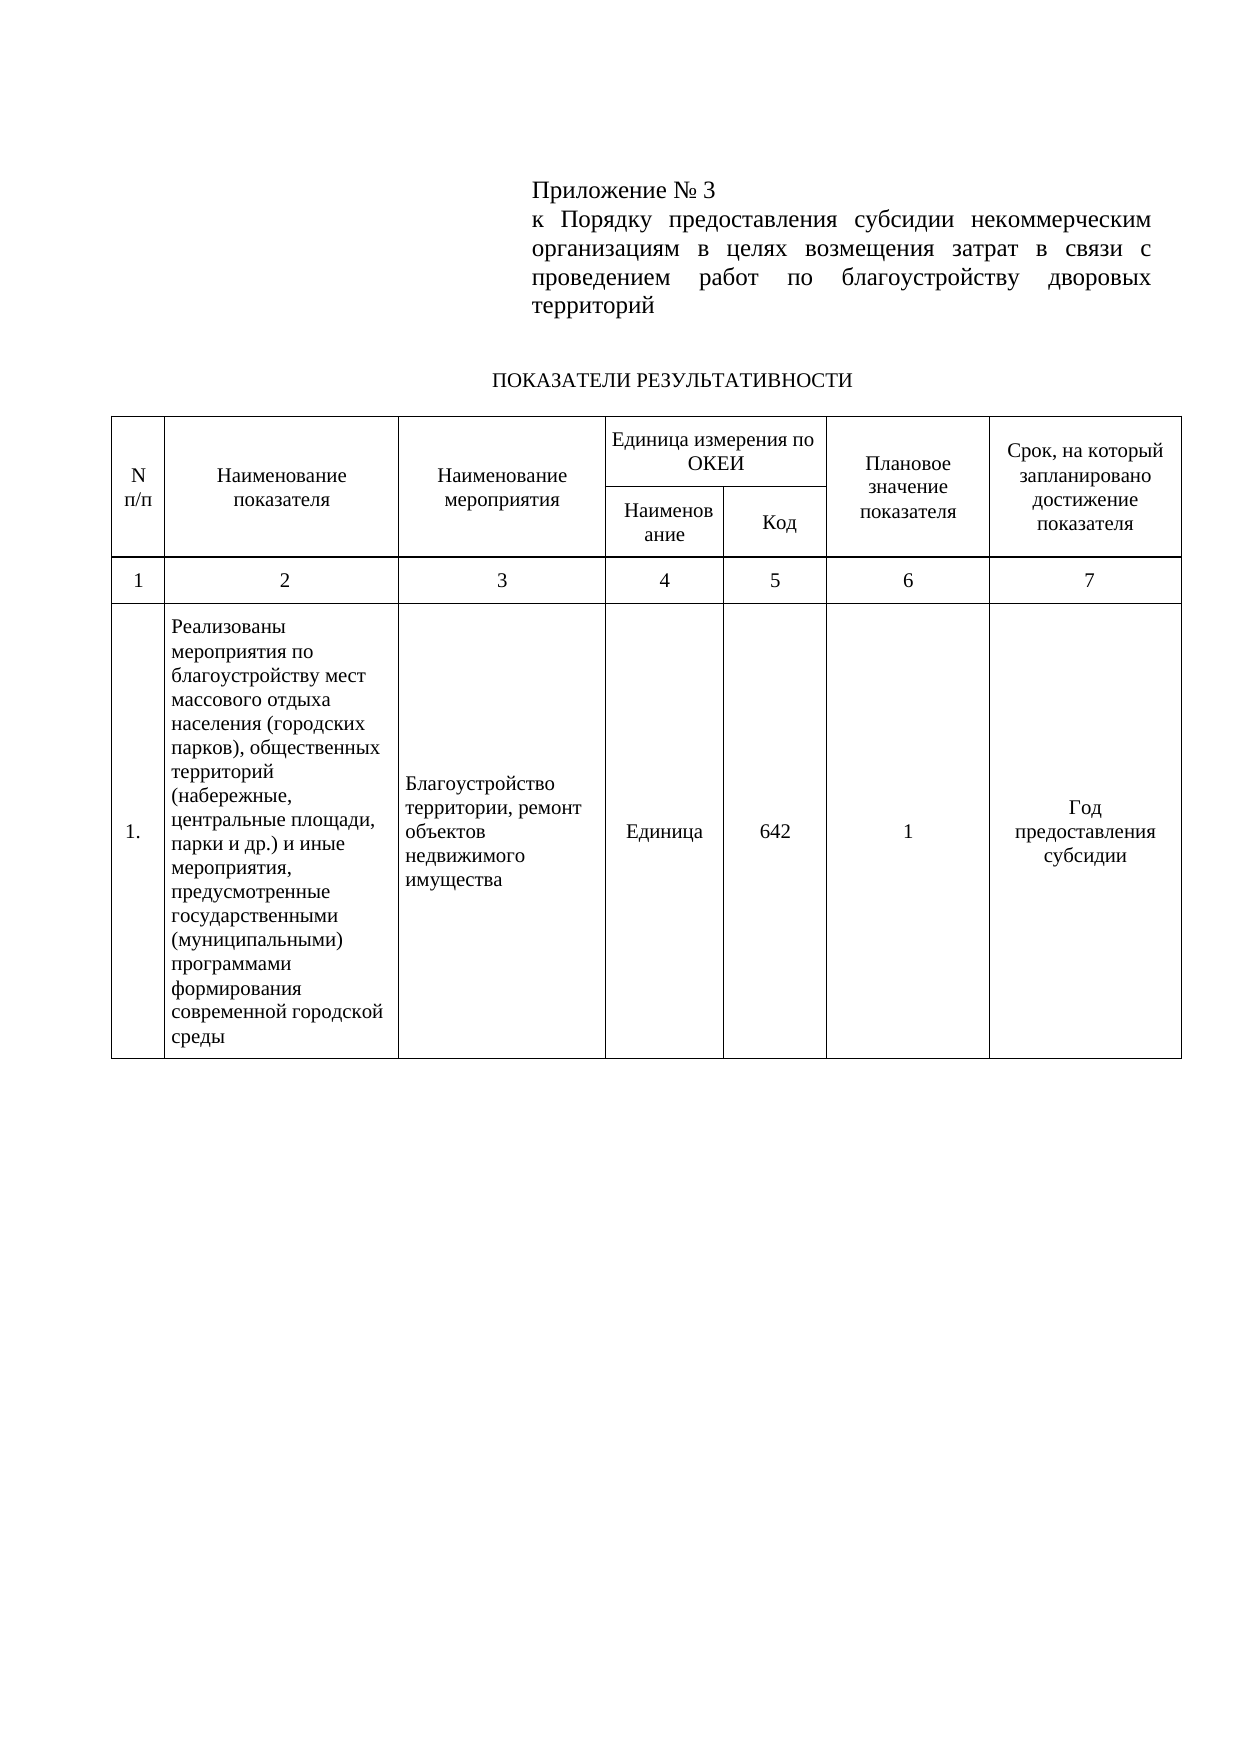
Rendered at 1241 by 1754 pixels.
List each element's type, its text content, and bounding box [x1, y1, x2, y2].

table_header Наименование показателя [165, 417, 398, 556]
table_cell Наименование [606, 487, 723, 556]
text ПОКАЗАТЕЛИ РЕЗУЛЬТАТИВНОСТИ [118, 367, 1152, 392]
table_cell 2 [165, 558, 398, 603]
table_cell [112, 604, 164, 1058]
table_cell 1 [827, 604, 989, 1058]
table_header Плановое значение показателя [827, 417, 989, 556]
table_cell 6 [827, 558, 989, 603]
table_header Наименование мероприятия [399, 417, 605, 556]
table_cell Благоустройство территории, ремонт объектов недвижимого имущества [399, 604, 605, 1058]
table_cell 4 [606, 558, 723, 603]
table_cell 5 [724, 558, 826, 603]
table_cell 7 [990, 558, 1181, 603]
table_cell Единица [606, 604, 723, 1058]
table_header N п/п [112, 417, 164, 556]
table_header Срок, на который запланировано достижение показателя [990, 417, 1181, 556]
text к Порядку предоставления субсидии некоммерческим организациям в целях возмещения затрат в связи с проведением работ по благоустройству дворовых территорий [532, 204, 1152, 319]
table_cell 3 [399, 558, 605, 603]
table_cell 642 [724, 604, 826, 1058]
table_cell Реализованы мероприятия по благоустройству мест массового отдыха населения (городских парков), общественных территорий (набережные, центральные площади, парки и др.) и иные мероприятия, предусмотренные государственными (муниципальными) программами формирования современной городской среды [165, 604, 398, 1058]
table_cell Код [724, 487, 826, 556]
text Приложение № 3 [532, 176, 1152, 204]
table_cell Год предоставления субсидии [990, 604, 1181, 1058]
table_header Единица измерения по ОКЕИ [606, 417, 826, 486]
table_cell 1 [112, 558, 164, 603]
